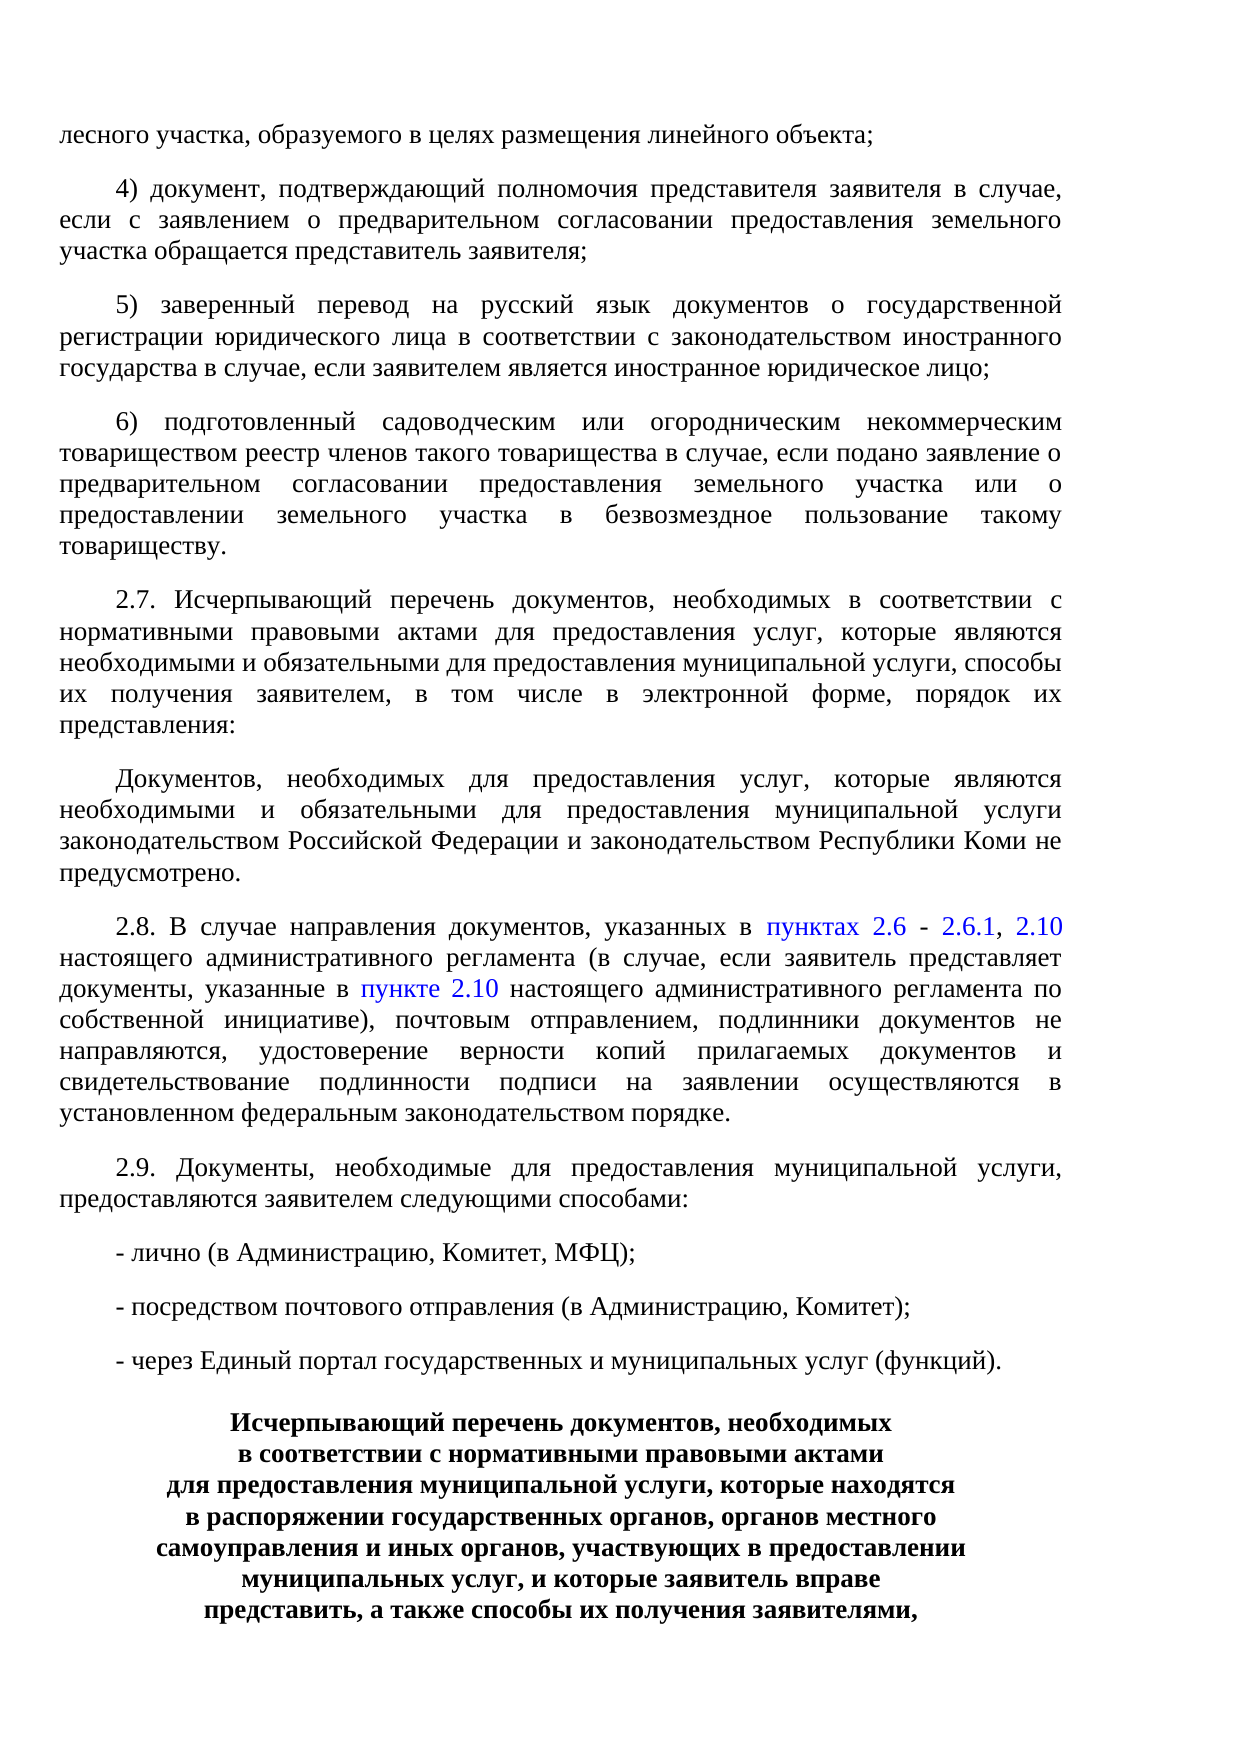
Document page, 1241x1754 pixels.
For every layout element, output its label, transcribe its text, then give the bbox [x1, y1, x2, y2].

title в соответствии с нормативными правовыми актами [59, 1437, 1063, 1468]
text 2.9. Документы, необходимые для предоставления муниципальной услуги, предоставляются заявителем следующими способами: [59, 1151, 1063, 1213]
text - через Единый портал государственных и муниципальных услуг (функций). [59, 1344, 1063, 1375]
text - посредством почтового отправления (в Администрацию, Комитет); [59, 1290, 1063, 1321]
text 4) документ, подтверждающий полномочия представителя заявителя в случае, если с заявлением о предварительном согласовании предоставления земельного участка обращается представитель заявителя; [59, 172, 1063, 266]
title самоуправления и иных органов, участвующих в предоставлении [59, 1531, 1063, 1562]
title муниципальных услуг, и которые заявитель вправе [59, 1562, 1063, 1593]
text Документов, необходимых для предоставления услуг, которые являются необходимыми и обязательными для предоставления муниципальной услуги законодательством Российской Федерации и законодательством Республики Коми не предусмотрено. [59, 762, 1063, 887]
text 2.7. Исчерпывающий перечень документов, необходимых в соответствии с нормативными правовыми актами для предоставления услуг, которые являются необходимыми и обязательными для предоставления муниципальной услуги, способы их получения заявителем, в том числе в электронной форме, порядок их представления: [59, 583, 1063, 739]
title для предоставления муниципальной услуги, которые находятся [59, 1468, 1063, 1500]
title представить, а также способы их получения заявителями, [59, 1593, 1063, 1624]
text 2.8. В случае направления документов, указанных в пунктах 2.6 - 2.6.1, 2.10 настоящего административного регламента (в случае, если заявитель представляет документы, указанные в пункте 2.10 настоящего административного регламента по собственной инициативе), почтовым отправлением, подлинники документов не направляются, удостоверение верности копий прилагаемых документов и свидетельствование подлинности подписи на заявлении осуществляются в установленном федеральным законодательством порядке. [59, 910, 1063, 1128]
title в распоряжении государственных органов, органов местного [59, 1500, 1063, 1531]
title Исчерпывающий перечень документов, необходимых [59, 1406, 1063, 1437]
text - лично (в Администрацию, Комитет, МФЦ); [59, 1236, 1063, 1267]
text 5) заверенный перевод на русский язык документов о государственной регистрации юридического лица в соответствии с законодательством иностранного государства в случае, если заявителем является иностранное юридическое лицо; [59, 288, 1063, 382]
text 6) подготовленный садоводческим или огородническим некоммерческим товариществом реестр членов такого товарищества в случае, если подано заявление о предварительном согласовании предоставления земельного участка или о предоставлении земельного участка в безвозмездное пользование такому товариществу. [59, 405, 1063, 561]
